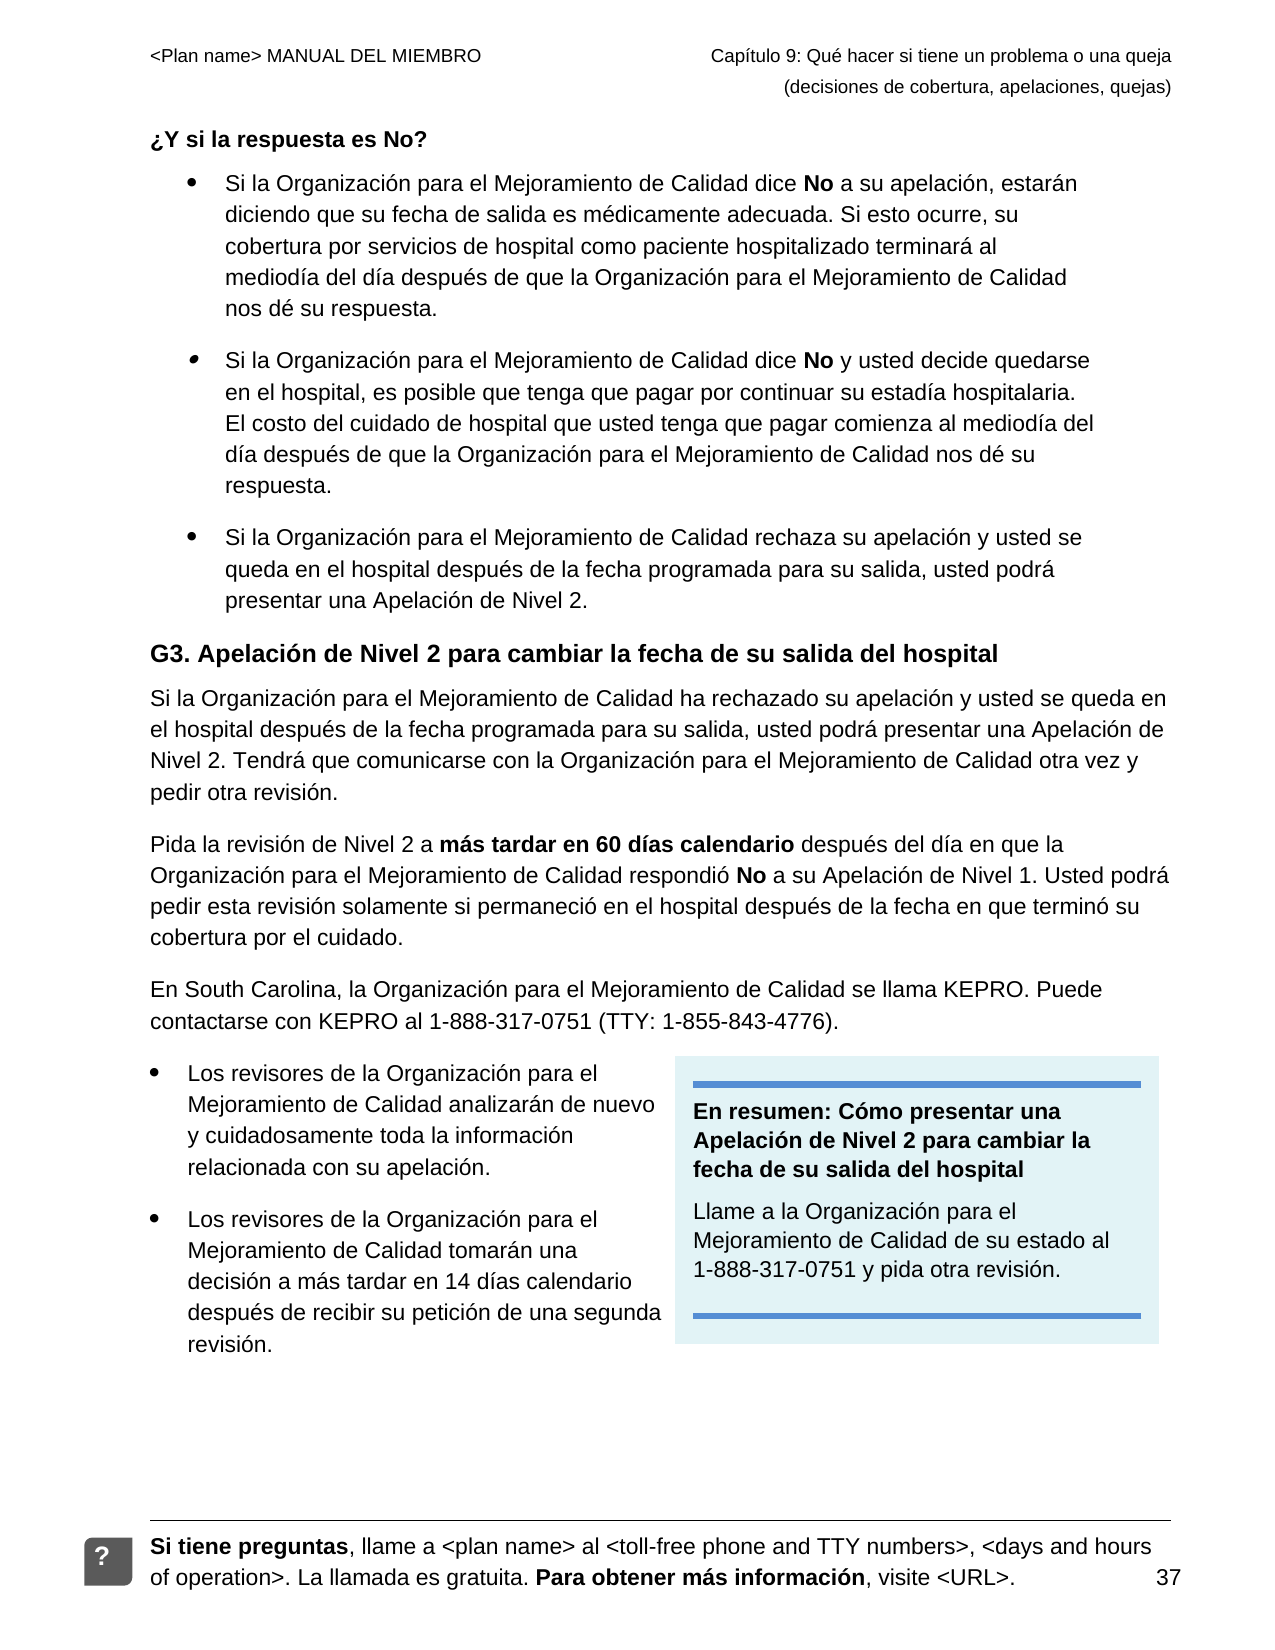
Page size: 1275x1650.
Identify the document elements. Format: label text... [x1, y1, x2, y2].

list Si la Organización para el Mejoramiento de Calidad dice No a su apelación, estarán diciendo que su fecha de salida es médicamente adecuada. Si esto ocurre, su cobertura por servicios de hospital como paciente hospitalizado terminará al mediodía del día después de que la Organización para el Mejoramiento de Calidad nos dé su respuesta. [187, 167, 1096, 323]
text En South Carolina, la Organización para el Mejoramiento de Calidad se llama KEPRO. Puede contactarse con KEPRO al 1-888-317-0751 (TTY: 1-855-843-4776). [150, 973, 1171, 1035]
text Si la Organización para el Mejoramiento de Calidad ha rechazado su apelación y usted se queda en el hospital después de la fecha programada para su salida, usted podrá presentar una Apelación de Nivel 2. Tendrá que comunicarse con la Organización para el Mejoramiento de Calidad otra vez y pedir otra revisión. [150, 681, 1171, 806]
table_header En resumen: Cómo presentar una Apelación de Nivel 2 para cambiar la fecha de su salida del hospital Llame a la Organización para el Mejoramiento de Calidad de su estado al 1-888-317-0751 y pida otra revisión. [688, 1069, 1146, 1331]
list Los revisores de la Organización para el Mejoramiento de Calidad tomarán una decisión a más tardar en 14 días calendario después de recibir su petición de una segunda revisión. [150, 1202, 1096, 1358]
text Pida la revisión de Nivel 2 a más tardar en 60 días calendario después del día en que la Organización para el Mejoramiento de Calidad respondió No a su Apelación de Nivel 1. Usted podrá pedir esta revisión solamente si permaneció en el hospital después de la fecha en que terminó su cobertura por el cuidado. [150, 827, 1171, 952]
list Si la Organización para el Mejoramiento de Calidad dice No y usted decide quedarse en el hospital, es posible que tenga que pagar por continuar su estadía hospitalaria. El costo del cuidado de hospital que usted tenga que pagar comienza al mediodía del día después de que la Organización para el Mejoramiento de Calidad nos dé su respuesta. [187, 344, 1096, 500]
list Si la Organización para el Mejoramiento de Calidad rechaza su apelación y usted se queda en el hospital después de la fecha programada para su salida, usted podrá presentar una Apelación de Nivel 2. [187, 521, 1096, 614]
subtitle ¿Y si la respuesta es No? [150, 121, 1096, 154]
list Los revisores de la Organización para el Mejoramiento de Calidad analizarán de nuevo y cuidadosamente toda la información relacionada con su apelación. [150, 1056, 675, 1181]
subtitle G3. Apelación de Nivel 2 para cambiar la fecha de su salida del hospital [150, 635, 1096, 669]
